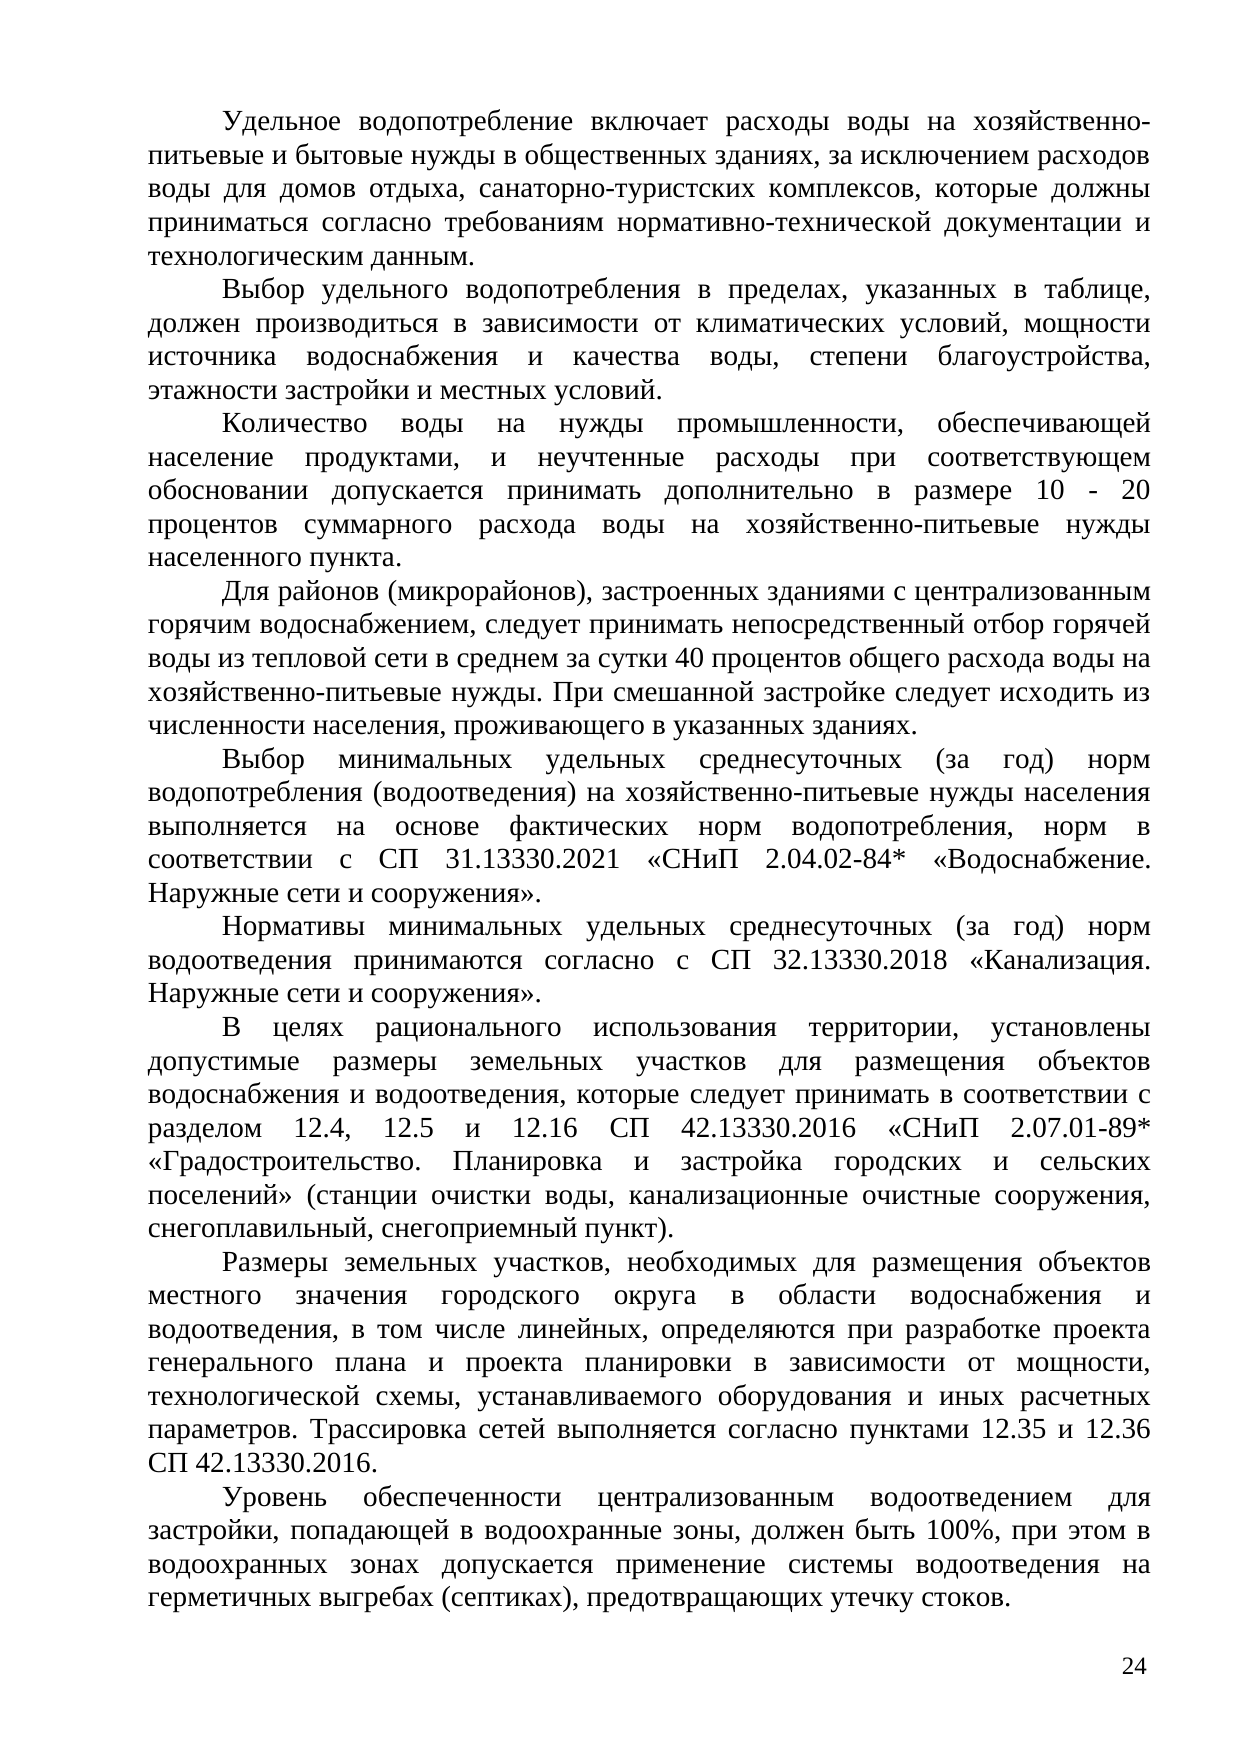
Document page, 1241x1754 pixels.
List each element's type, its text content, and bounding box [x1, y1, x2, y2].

text В целях рационального использования территории, установлены допустимые размеры земельных участков для размещения объектов водоснабжения и водоотведения, которые следует принимать в соответствии с разделом 12.4, 12.5 и 12.16 СП 42.13330.2016 «СНиП 2.07.01-89* «Градостроительство. Планировка и застройка городских и сельских поселений» (станции очистки воды, канализационные очистные сооружения, снегоплавильный, снегоприемный пункт). [148, 1009, 1152, 1244]
text Удельное водопотребление включает расходы воды на хозяйственно-питьевые и бытовые нужды в общественных зданиях, за исключением расходов воды для домов отдыха, санаторно-туристских комплексов, которые должны приниматься согласно требованиям нормативно-технической документации и технологическим данным. [148, 103, 1152, 271]
text Выбор удельного водопотребления в пределах, указанных в таблице, должен производиться в зависимости от климатических условий, мощности источника водоснабжения и качества воды, степени благоустройства, этажности застройки и местных условий. [148, 271, 1152, 405]
text Выбор минимальных удельных среднесуточных (за год) норм водопотребления (водоотведения) на хозяйственно-питьевые нужды населения выполняется на основе фактических норм водопотребления, норм в соответствии с СП 31.13330.2021 «СНиП 2.04.02-84* «Водоснабжение. Наружные сети и сооружения». [148, 741, 1152, 908]
text Размеры земельных участков, необходимых для размещения объектов местного значения городского округа в области водоснабжения и водоотведения, в том числе линейных, определяются при разработке проекта генерального плана и проекта планировки в зависимости от мощности, технологической схемы, устанавливаемого оборудования и иных расчетных параметров. Трассировка сетей выполняется согласно пунктами 12.35 и 12.36 СП 42.13330.2016. [148, 1244, 1152, 1479]
text Уровень обеспеченности централизованным водоотведением для застройки, попадающей в водоохранные зоны, должен быть 100%, при этом в водоохранных зонах допускается применение системы водоотведения на герметичных выгребах (септиках), предотвращающих утечку стоков. [148, 1479, 1152, 1613]
text Количество воды на нужды промышленности, обеспечивающей население продуктами, и неучтенные расходы при соответствующем обосновании допускается принимать дополнительно в размере 10 - 20 процентов суммарного расхода воды на хозяйственно-питьевые нужды населенного пункта. [148, 405, 1152, 573]
text Для районов (микрорайонов), застроенных зданиями с централизованным горячим водоснабжением, следует принимать непосредственный отбор горячей воды из тепловой сети в среднем за сутки 40 процентов общего расхода воды на хозяйственно-питьевые нужды. При смешанной застройке следует исходить из численности населения, проживающего в указанных зданиях. [148, 573, 1152, 741]
text Нормативы минимальных удельных среднесуточных (за год) норм водоотведения принимаются согласно с СП 32.13330.2018 «Канализация. Наружные сети и сооружения». [148, 908, 1152, 1009]
